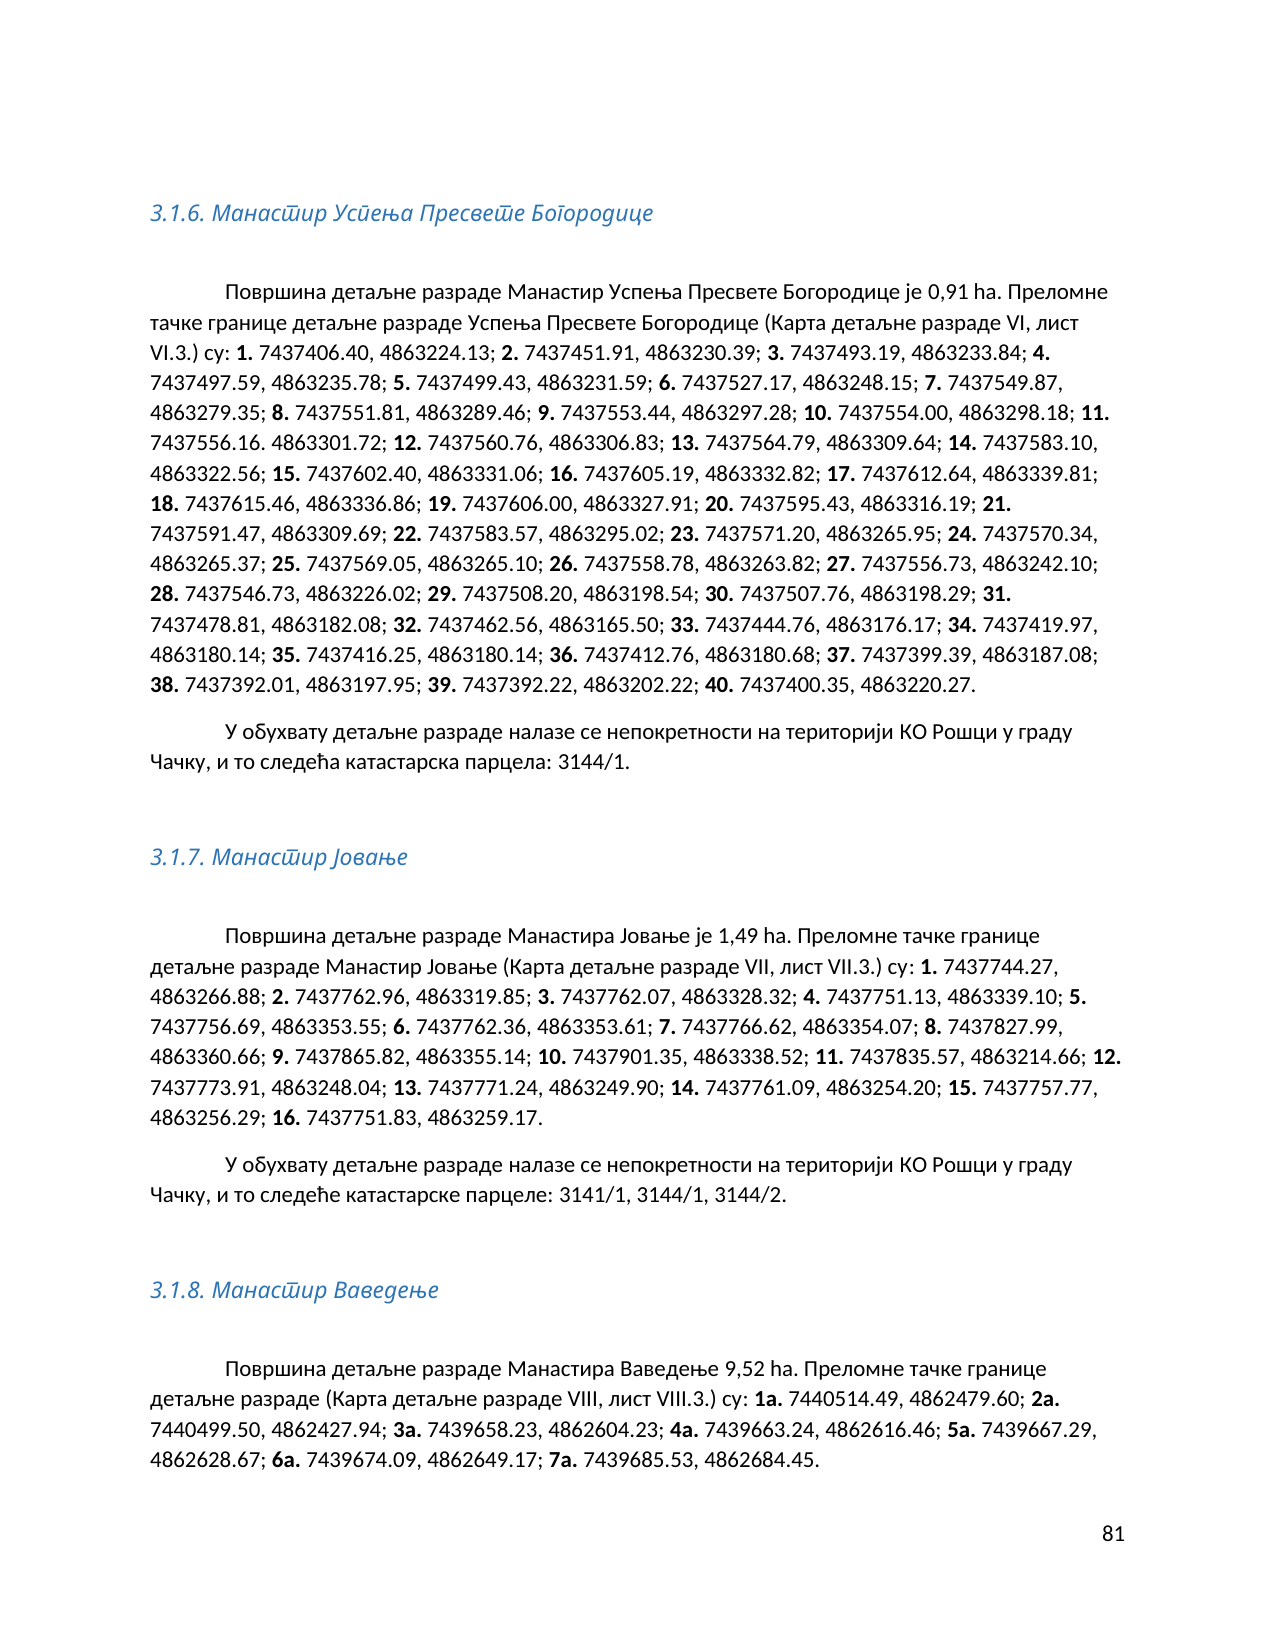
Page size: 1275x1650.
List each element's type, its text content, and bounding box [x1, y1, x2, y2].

text Површина детаљне разраде Манастир Успења Пресвете Богородице је 0,91 ha. Преломне тачке границе детаљне разраде Успења Пресвете Богородице (Карта детаљне разраде VI, лист VI.3.) су: 1. 7437406.40, 4863224.13; 2. 7437451.91, 4863230.39; 3. 7437493.19, 4863233.84; 4. 7437497.59, 4863235.78; 5. 7437499.43, 4863231.59; 6. 7437527.17, 4863248.15; 7. 7437549.87, 4863279.35; 8. 7437551.81, 4863289.46; 9. 7437553.44, 4863297.28; 10. 7437554.00, 4863298.18; 11. 7437556.16. 4863301.72; 12. 7437560.76, 4863306.83; 13. 7437564.79, 4863309.64; 14. 7437583.10, 4863322.56; 15. 7437602.40, 4863331.06; 16. 7437605.19, 4863332.82; 17. 7437612.64, 4863339.81; 18. 7437615.46, 4863336.86; 19. 7437606.00, 4863327.91; 20. 7437595.43, 4863316.19; 21. 7437591.47, 4863309.69; 22. 7437583.57, 4863295.02; 23. 7437571.20, 4863265.95; 24. 7437570.34, 4863265.37; 25. 7437569.05, 4863265.10; 26. 7437558.78, 4863263.82; 27. 7437556.73, 4863242.10; 28. 7437546.73, 4863226.02; 29. 7437508.20, 4863198.54; 30. 7437507.76, 4863198.29; 31. 7437478.81, 4863182.08; 32. 7437462.56, 4863165.50; 33. 7437444.76, 4863176.17; 34. 7437419.97, 4863180.14; 35. 7437416.25, 4863180.14; 36. 7437412.76, 4863180.68; 37. 7437399.39, 4863187.08; 38. 7437392.01, 4863197.95; 39. 7437392.22, 4863202.22; 40. 7437400.35, 4863220.27. [150, 277, 1125, 698]
subtitle 3.1.6. Манастир Успења Пресвете Богородице [150, 197, 1125, 228]
text У обухвату детаљне разраде налазе се непокретности на територији КО Рошци у граду Чачку, и то следеће катастарске парцеле: 3141/1, 3144/1, 3144/2. [150, 1150, 1125, 1208]
text У обухвату детаљне разраде налазе се непокретности на територији КО Рошци у граду Чачку, и то следећа катастарска парцела: 3144/1. [150, 717, 1125, 775]
text Површина детаљне разраде Манастира Ваведење 9,52 ha. Преломне тачке границе детаљне разраде (Карта детаљне разраде VIII, лист VIII.3.) су: 1a. 7440514.49, 4862479.60; 2a. 7440499.50, 4862427.94; 3a. 7439658.23, 4862604.23; 4a. 7439663.24, 4862616.46; 5a. 7439667.29, 4862628.67; 6a. 7439674.09, 4862649.17; 7a. 7439685.53, 4862684.45. [150, 1354, 1125, 1473]
subtitle 3.1.7. Манастир Јовање [150, 841, 1125, 872]
subtitle 3.1.8. Манастир Ваведење [150, 1274, 1125, 1305]
text Површина детаљне разраде Манастира Јовање je 1,49 ha. Преломне тачке границе детаљне разраде Манастир Јовање (Карта детаљне разраде VII, лист VII.3.) су: 1. 7437744.27, 4863266.88; 2. 7437762.96, 4863319.85; 3. 7437762.07, 4863328.32; 4. 7437751.13, 4863339.10; 5. 7437756.69, 4863353.55; 6. 7437762.36, 4863353.61; 7. 7437766.62, 4863354.07; 8. 7437827.99, 4863360.66; 9. 7437865.82, 4863355.14; 10. 7437901.35, 4863338.52; 11. 7437835.57, 4863214.66; 12. 7437773.91, 4863248.04; 13. 7437771.24, 4863249.90; 14. 7437761.09, 4863254.20; 15. 7437757.77, 4863256.29; 16. 7437751.83, 4863259.17. [150, 922, 1125, 1131]
